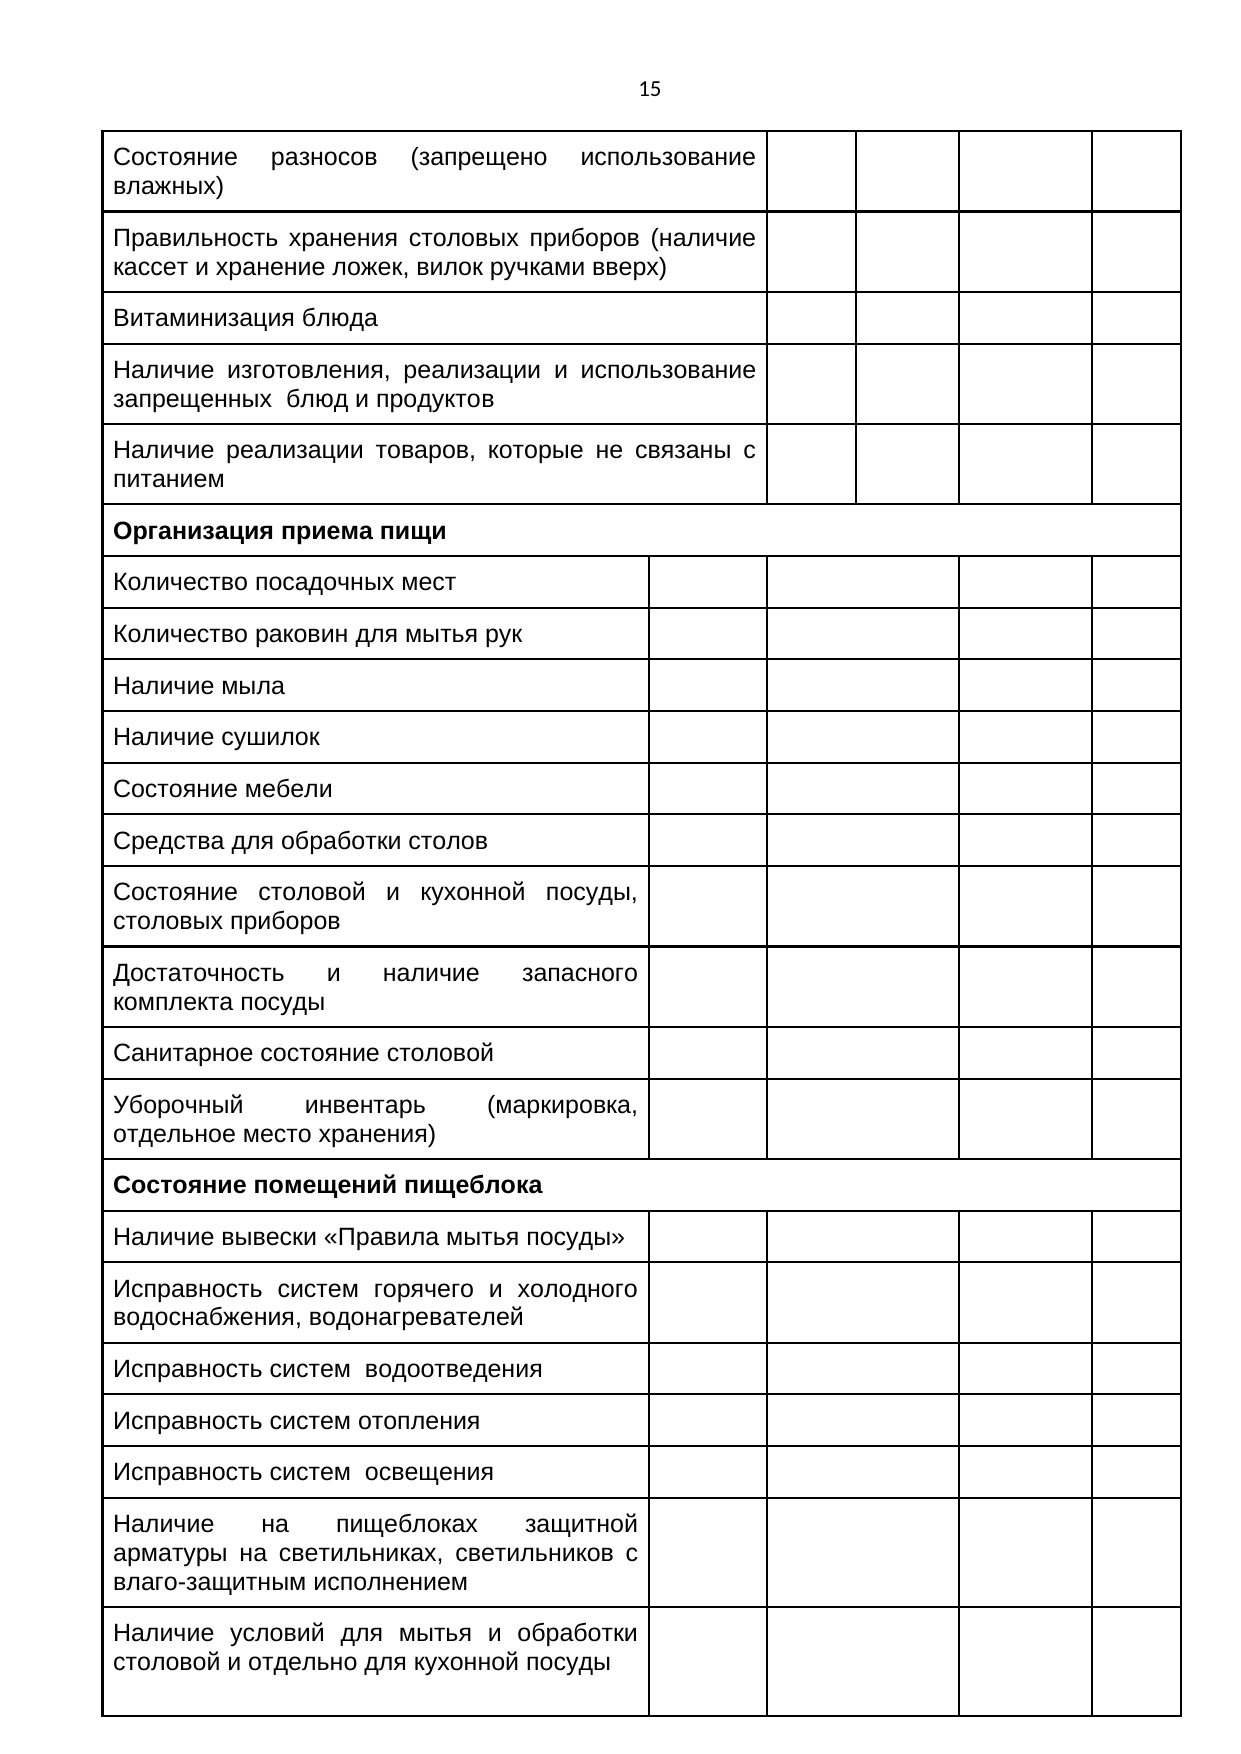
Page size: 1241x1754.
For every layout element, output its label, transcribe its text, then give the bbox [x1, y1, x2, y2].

table_cell Достаточность и наличие запасного комплекта посуды [104, 948, 648, 1026]
table_cell Состояние столовой и кухонной посуды, столовых приборов [104, 867, 648, 945]
table_cell [768, 712, 958, 762]
table_cell [1093, 712, 1180, 762]
table_cell Наличие реализации товаров, которые не связаны с питанием [104, 425, 766, 503]
table_cell Средства для обработки столов [104, 815, 648, 865]
table_cell [960, 1447, 1091, 1497]
table_cell [960, 1395, 1091, 1445]
table_cell [768, 764, 958, 813]
table_cell [1093, 1395, 1180, 1445]
table_cell [960, 1344, 1091, 1393]
table_cell [960, 1080, 1091, 1158]
table_cell [857, 293, 958, 342]
table_cell [857, 345, 958, 423]
table_cell [1093, 660, 1180, 710]
table_cell [960, 815, 1091, 865]
table_cell [960, 557, 1091, 607]
table_cell [650, 764, 766, 813]
table_cell [960, 132, 1091, 210]
table_cell Организация приема пищи [104, 505, 1180, 555]
table_cell [650, 1344, 766, 1393]
table_cell [768, 660, 958, 710]
table_cell [1093, 1344, 1180, 1393]
table_cell [650, 1263, 766, 1342]
table_cell [960, 1263, 1091, 1342]
table_cell [768, 867, 958, 945]
table_cell Состояние помещений пищеблока [104, 1160, 1180, 1209]
table_cell [768, 1344, 958, 1393]
table_cell Наличие изготовления, реализации и использование запрещенных блюд и продуктов [104, 345, 766, 423]
table_cell [1093, 1263, 1180, 1342]
table_cell [768, 213, 855, 291]
table_cell [1093, 293, 1180, 342]
table_cell [960, 1028, 1091, 1077]
table_cell Исправность систем горячего и холодного водоснабжения, водонагревателей [104, 1263, 648, 1342]
table_cell [768, 815, 958, 865]
table_cell [857, 425, 958, 503]
table_cell [1093, 1212, 1180, 1261]
table_cell [650, 948, 766, 1026]
table_cell [960, 1499, 1091, 1606]
table_cell [768, 1447, 958, 1497]
table_cell [960, 1608, 1091, 1715]
table_cell [768, 609, 958, 658]
table_cell [960, 425, 1091, 503]
table_cell Исправность систем отопления [104, 1395, 648, 1445]
table_cell [768, 293, 855, 342]
table_cell [768, 425, 855, 503]
table_cell Состояние разносов (запрещено использование влажных) [104, 132, 766, 210]
table_cell Количество раковин для мытья рук [104, 609, 648, 658]
table_cell [650, 1028, 766, 1077]
table_cell [960, 764, 1091, 813]
table_cell [960, 213, 1091, 291]
table_cell [960, 609, 1091, 658]
table_cell [960, 948, 1091, 1026]
table_cell [768, 1212, 958, 1261]
table_cell [650, 609, 766, 658]
table_cell [1093, 1080, 1180, 1158]
table_cell [768, 1499, 958, 1606]
table_cell [650, 1608, 766, 1715]
table_cell Количество посадочных мест [104, 557, 648, 607]
table_cell [1093, 1608, 1180, 1715]
table_cell [1093, 557, 1180, 607]
table_cell [650, 1499, 766, 1606]
table_cell [650, 1447, 766, 1497]
table_cell [768, 132, 855, 210]
table_cell [960, 660, 1091, 710]
table_cell Наличие сушилок [104, 712, 648, 762]
table_cell [1093, 609, 1180, 658]
table_cell [768, 1080, 958, 1158]
table_cell [768, 1608, 958, 1715]
table_cell [650, 557, 766, 607]
table_cell [1093, 132, 1180, 210]
table_cell Уборочный инвентарь (маркировка, отдельное место хранения) [104, 1080, 648, 1158]
table_cell Исправность систем освещения [104, 1447, 648, 1497]
table_cell [857, 132, 958, 210]
table_cell [960, 1212, 1091, 1261]
table_cell Наличие мыла [104, 660, 648, 710]
table_cell Наличие условий для мытья и обработки столовой и отдельно для кухонной посуды [104, 1608, 648, 1715]
table_cell [1093, 815, 1180, 865]
table_cell [1093, 1499, 1180, 1606]
table_cell [768, 948, 958, 1026]
table_cell [1093, 213, 1180, 291]
table_cell [1093, 425, 1180, 503]
table_cell [768, 1263, 958, 1342]
table_cell [1093, 948, 1180, 1026]
table_cell [1093, 1447, 1180, 1497]
table_cell [768, 345, 855, 423]
table_cell Санитарное состояние столовой [104, 1028, 648, 1077]
table_cell [960, 712, 1091, 762]
table_cell [650, 712, 766, 762]
table_cell [768, 557, 958, 607]
table_cell [650, 1212, 766, 1261]
table_cell Состояние мебели [104, 764, 648, 813]
table_cell Правильность хранения столовых приборов (наличие кассет и хранение ложек, вилок ручками вверх) [104, 213, 766, 291]
table_cell [650, 1395, 766, 1445]
table_cell [650, 867, 766, 945]
table_cell [960, 345, 1091, 423]
table_cell [1093, 867, 1180, 945]
table_cell [768, 1395, 958, 1445]
table_cell [857, 213, 958, 291]
table_cell [768, 1028, 958, 1077]
table_cell [1093, 345, 1180, 423]
table_cell [1093, 1028, 1180, 1077]
table_cell Исправность систем водоотведения [104, 1344, 648, 1393]
table_cell [1093, 764, 1180, 813]
table_cell Наличие на пищеблоках защитной арматуры на светильниках, светильников с влаго-защитным исполнением [104, 1499, 648, 1606]
table_cell [960, 293, 1091, 342]
table_cell [650, 660, 766, 710]
table_cell [650, 815, 766, 865]
table_cell Витаминизация блюда [104, 293, 766, 342]
table_cell [650, 1080, 766, 1158]
table_cell [960, 867, 1091, 945]
table_cell Наличие вывески «Правила мытья посуды» [104, 1212, 648, 1261]
